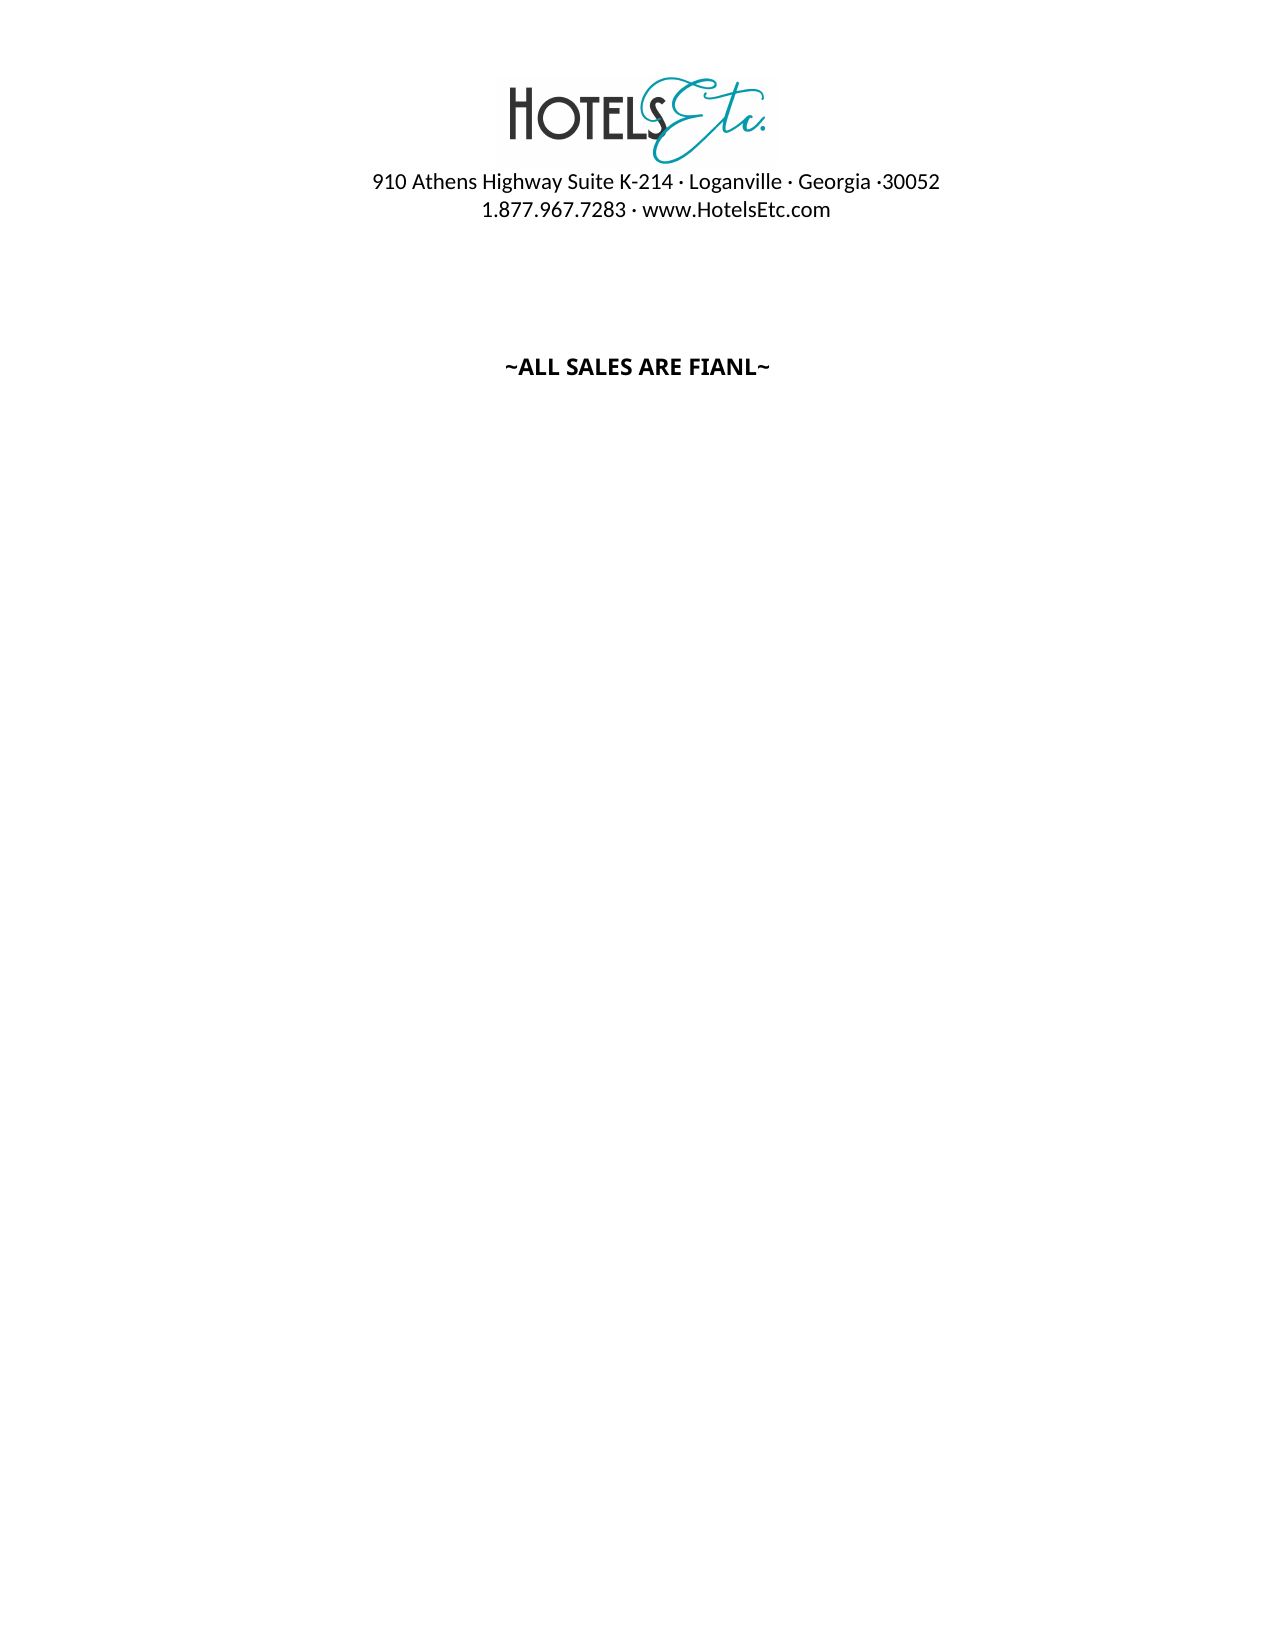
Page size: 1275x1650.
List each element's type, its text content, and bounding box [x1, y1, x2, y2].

picture [493, 75, 782, 167]
text ~ALL SALES ARE FIANL~ [150, 351, 1125, 382]
